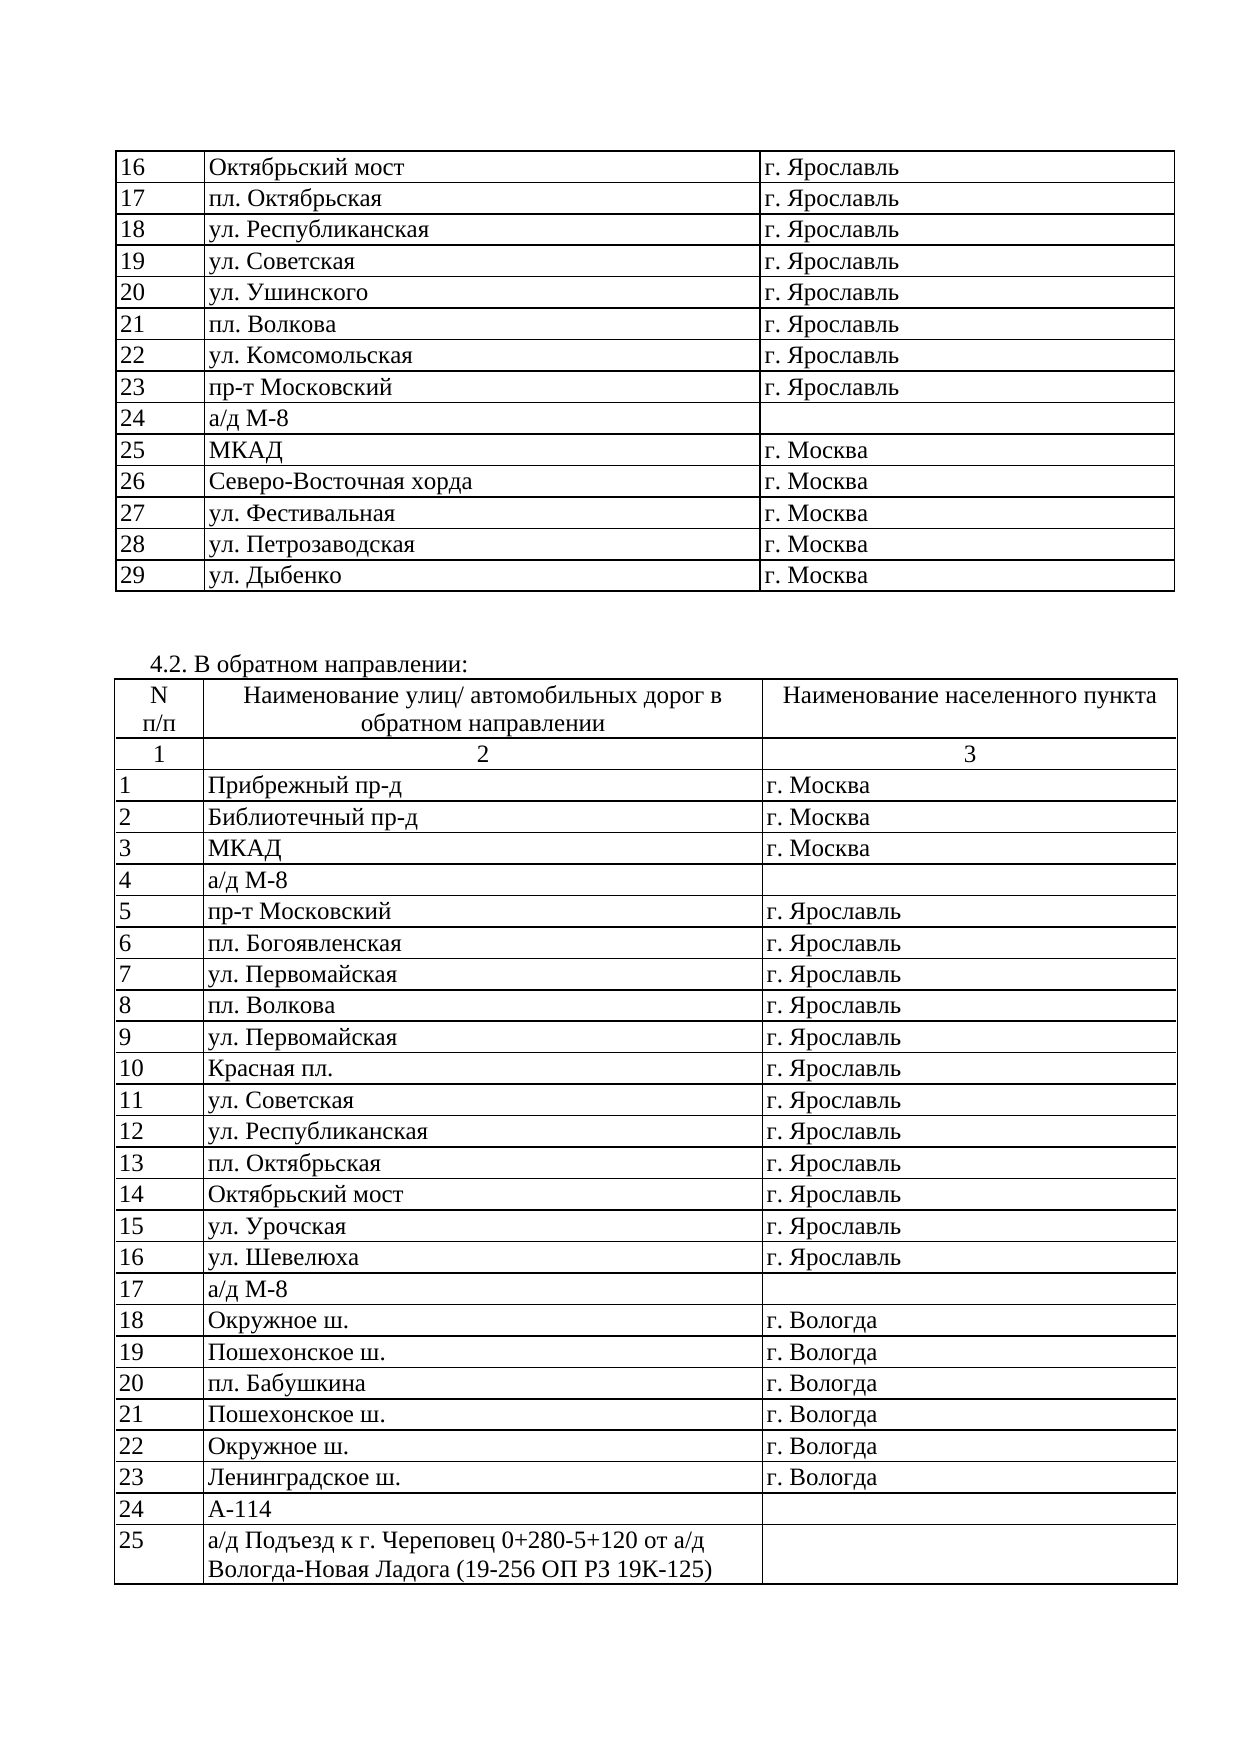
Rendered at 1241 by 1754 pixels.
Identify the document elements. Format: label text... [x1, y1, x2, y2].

table_cell Октябрьский мост [205, 152, 759, 181]
table_cell А-114 [204, 1494, 762, 1524]
table_cell ул. Шевелюха [204, 1242, 762, 1272]
table_cell г. Москва [761, 435, 1174, 464]
table_cell 10 [115, 1053, 203, 1083]
table_cell 19 [117, 246, 204, 276]
table_cell [763, 863, 1177, 894]
table_cell пл. Октябрьская [205, 183, 759, 213]
table_header Наименование улиц/ автомобильных дорог в обратном направлении [204, 680, 762, 737]
table_cell пл. Волкова [205, 309, 759, 339]
table_cell а/д М-8 [204, 865, 762, 894]
table_cell ул. Советская [205, 246, 759, 276]
table_cell г. Вологда [763, 1461, 1177, 1492]
table_header N п/п [115, 680, 203, 737]
table_cell г. Москва [763, 769, 1177, 800]
table_cell г. Вологда [763, 1335, 1177, 1366]
table_cell г. Ярославль [763, 989, 1177, 1020]
table_cell МКАД [205, 435, 759, 464]
table_cell г. Москва [763, 800, 1177, 832]
table_cell г. Ярославль [763, 926, 1177, 957]
table_cell 15 [115, 1210, 203, 1241]
table_cell 16 [115, 1242, 203, 1272]
table_cell 29 [117, 561, 204, 590]
table_cell г. Ярославль [763, 1020, 1177, 1052]
table_cell г. Вологда [763, 1398, 1177, 1429]
table_cell г. Вологда [763, 1429, 1177, 1461]
table_cell а/д Подъезд к г. Череповец 0+280-5+120 от а/д Вологда-Новая Ладога (19-256 ОП РЗ 19К-125) [204, 1525, 762, 1583]
table_cell г. Ярославль [763, 1146, 1177, 1178]
table_cell 17 [117, 183, 204, 213]
table_cell г. Ярославль [761, 277, 1174, 307]
table_cell 16 [117, 152, 204, 181]
table_cell 20 [117, 277, 204, 307]
table_cell ул. Фестивальная [205, 498, 759, 527]
table_cell пл. Волкова [204, 991, 762, 1020]
table_cell г. Ярославль [763, 1209, 1177, 1241]
table_cell 26 [117, 466, 204, 496]
table_cell г. Ярославль [761, 340, 1174, 370]
table_cell 21 [115, 1399, 203, 1429]
table_cell пл. Октябрьская [204, 1148, 762, 1178]
table_cell г. Вологда [763, 1304, 1177, 1335]
table_cell г. Москва [761, 498, 1174, 527]
table_header Наименование населенного пункта [763, 680, 1177, 737]
table_cell 2 [204, 739, 762, 769]
table_cell 5 [115, 896, 203, 926]
table_cell 18 [117, 215, 204, 244]
table_cell Окружное ш. [204, 1431, 762, 1461]
table_cell 14 [115, 1179, 203, 1209]
table_cell 1 [115, 770, 203, 800]
table_cell 9 [115, 1021, 203, 1052]
table_cell пр-т Московский [204, 896, 762, 926]
table_cell 25 [115, 1525, 203, 1583]
table_cell г. Ярославль [763, 1083, 1177, 1115]
table_cell ул. Первомайская [204, 1022, 762, 1052]
table_cell 27 [117, 498, 204, 527]
table_cell ул. Советская [204, 1085, 762, 1115]
table_cell 7 [115, 959, 203, 989]
table_cell ул. Комсомольская [205, 340, 759, 370]
table_cell 13 [115, 1147, 203, 1178]
table_cell г. Ярославль [761, 309, 1174, 339]
table_cell г. Ярославль [761, 152, 1174, 181]
table_cell а/д М-8 [204, 1274, 762, 1303]
table_cell г. Москва [761, 466, 1174, 496]
table_cell г. Ярославль [763, 1241, 1177, 1272]
table_cell г. Ярославль [761, 215, 1174, 244]
table_cell Окружное ш. [204, 1305, 762, 1335]
table_cell 25 [117, 435, 204, 464]
table_cell г. Москва [761, 561, 1174, 590]
table_cell пл. Богоявленская [204, 928, 762, 957]
table_cell 23 [115, 1462, 203, 1492]
table_cell Северо-Восточная хорда [205, 466, 759, 496]
table_cell ул. Дыбенко [205, 561, 759, 590]
table_cell 11 [115, 1084, 203, 1115]
table_cell ул. Урочская [204, 1211, 762, 1241]
table_cell 21 [117, 309, 204, 339]
table_cell 19 [115, 1336, 203, 1366]
table_cell ул. Первомайская [204, 959, 762, 989]
table_cell ул. Республиканская [204, 1116, 762, 1146]
table_cell 18 [115, 1305, 203, 1335]
table_cell ул. Республиканская [205, 215, 759, 244]
table_cell 3 [763, 737, 1177, 769]
table_cell 6 [115, 927, 203, 957]
table_cell г. Ярославль [763, 958, 1177, 989]
table_cell ул. Петрозаводская [205, 529, 759, 559]
table_cell ул. Ушинского [205, 277, 759, 307]
table_cell г. Ярославль [763, 895, 1177, 926]
table_cell [763, 1492, 1177, 1524]
table_cell Прибрежный пр-д [204, 770, 762, 800]
table_cell г. Вологда [763, 1366, 1177, 1398]
table_cell г. Москва [761, 529, 1174, 559]
table_cell г. Ярославль [763, 1052, 1177, 1083]
table_cell г. Ярославль [761, 183, 1174, 213]
table_cell МКАД [204, 833, 762, 863]
table_cell 22 [115, 1430, 203, 1461]
table_cell Пошехонское ш. [204, 1400, 762, 1429]
table_cell Пошехонское ш. [204, 1337, 762, 1366]
table_cell 17 [115, 1273, 203, 1303]
table_cell 8 [115, 990, 203, 1020]
table_cell 28 [117, 529, 204, 559]
table_cell Ленинградское ш. [204, 1462, 762, 1492]
table_cell 4 [115, 864, 203, 894]
text 4.2. В обратном направлении: [150, 649, 1090, 678]
table_cell 12 [115, 1116, 203, 1146]
table_cell [763, 1524, 1177, 1583]
table_cell [763, 1272, 1177, 1303]
table_cell пл. Бабушкина [204, 1368, 762, 1398]
table_cell г. Ярославль [763, 1178, 1177, 1209]
table_cell 1 [115, 738, 203, 769]
table_cell Октябрьский мост [204, 1179, 762, 1209]
table_cell 3 [115, 833, 203, 863]
table_cell [761, 403, 1174, 433]
table_cell 24 [117, 403, 204, 433]
table_cell 20 [115, 1368, 203, 1398]
table_cell а/д М-8 [205, 403, 759, 433]
table_cell Красная пл. [204, 1053, 762, 1083]
table_cell г. Ярославль [761, 246, 1174, 276]
table_cell 23 [117, 372, 204, 402]
table_cell пр-т Московский [205, 372, 759, 402]
table_cell г. Ярославль [763, 1115, 1177, 1146]
table_cell 24 [115, 1493, 203, 1524]
table_cell г. Ярославль [761, 372, 1174, 402]
table_cell 2 [115, 801, 203, 832]
table_cell Библиотечный пр-д [204, 802, 762, 832]
table_cell 22 [117, 340, 204, 370]
table_cell г. Москва [763, 832, 1177, 863]
